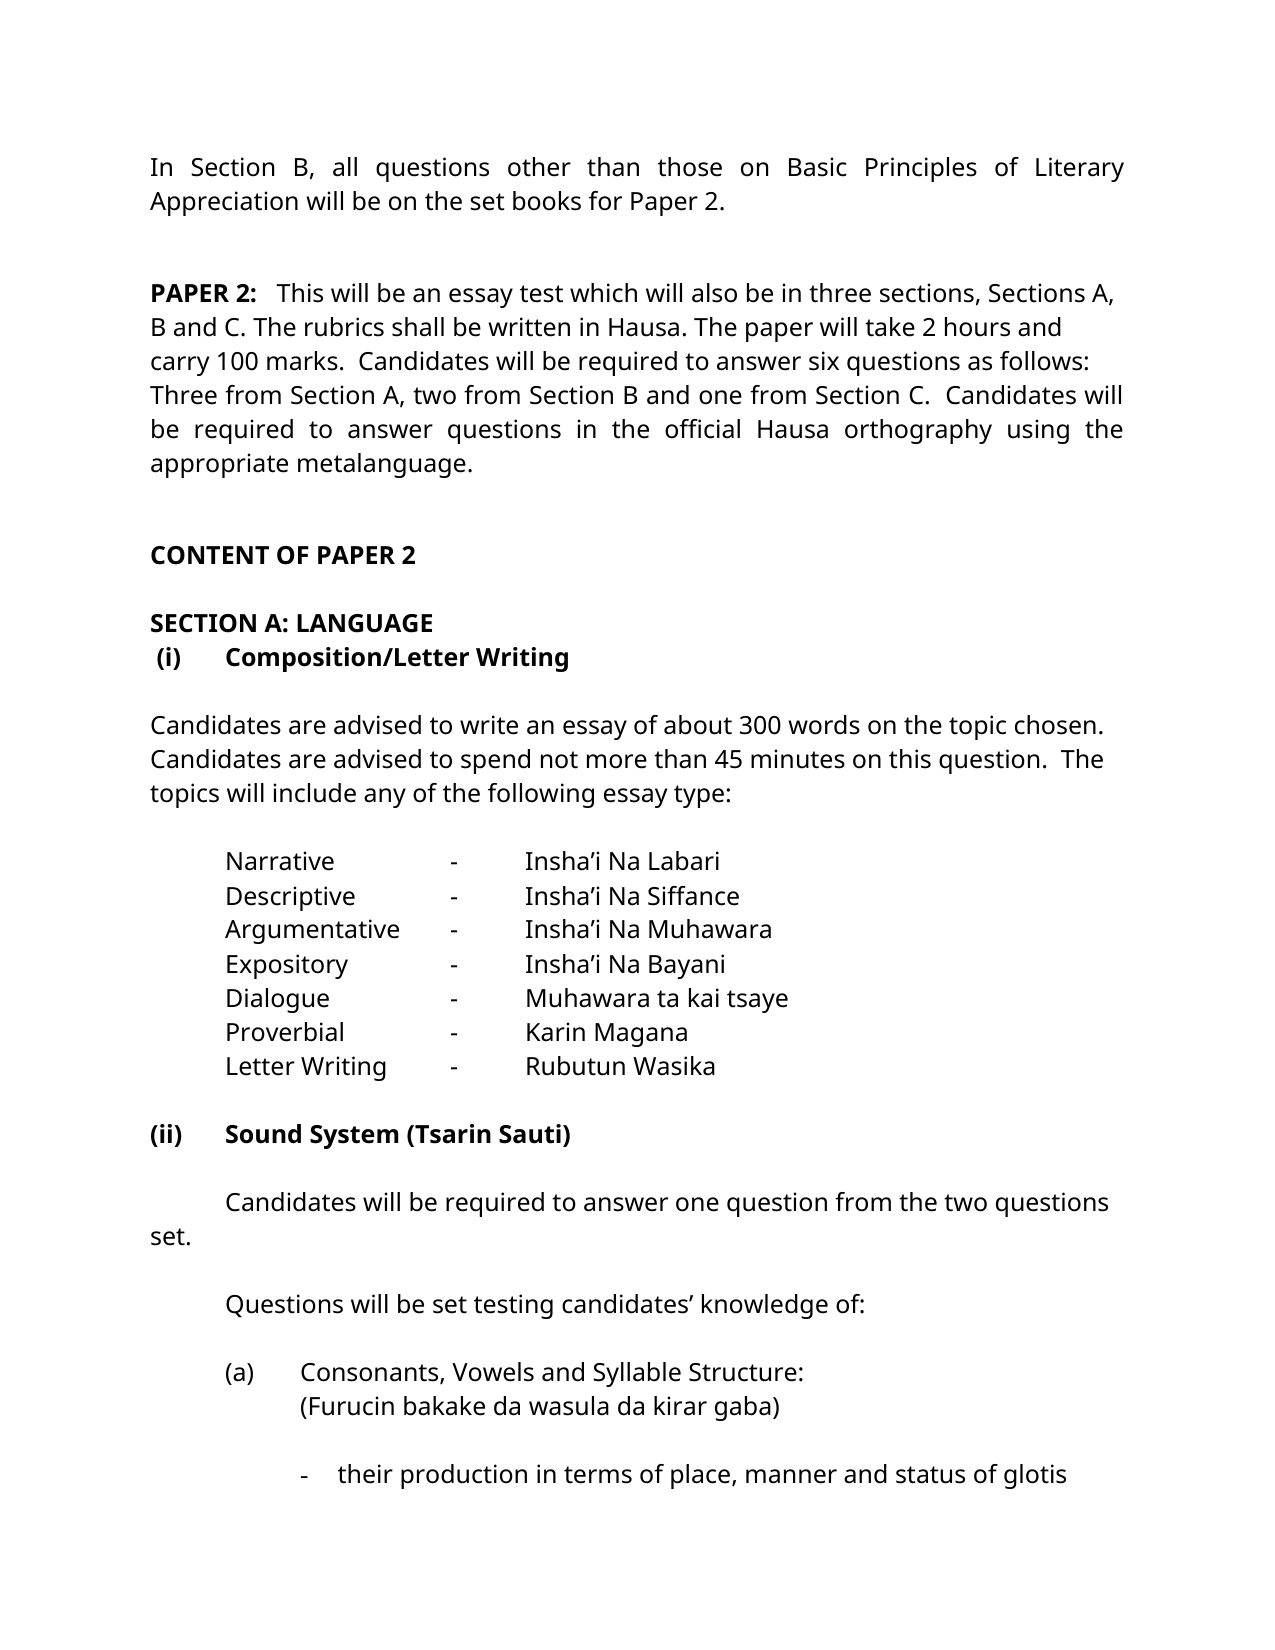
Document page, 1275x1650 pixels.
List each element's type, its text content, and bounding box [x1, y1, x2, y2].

text (ii) Sound System (Tsarin Sauti) [150, 1117, 1125, 1151]
text (i) Composition/Letter Writing [150, 640, 1125, 674]
text Three from Section A, two from Section B and one from Section C. Candidates will be required to answer questions in the official Hausa orthography using the appropriate metalanguage. [150, 378, 1125, 480]
text Questions will be set testing candidates’ knowledge of: [150, 1287, 1125, 1321]
text Candidates are advised to write an essay of about 300 words on the topic chosen. [150, 708, 1125, 742]
text SECTION A: LANGUAGE [150, 606, 1125, 640]
list their production in terms of place, manner and status of glotis [300, 1457, 1125, 1491]
text PAPER 2: This will be an essay test which will also be in three sections, Sections A, B and C. The rubrics shall be written in Hausa. The paper will take 2 hours and carry 100 marks. Candidates will be required to answer six questions as follows: [150, 276, 1125, 378]
text Argumentative - Insha’i Na Muhawara [225, 912, 1125, 946]
text (Furucin bakake da wasula da kirar gaba) [150, 1389, 1125, 1423]
text In Section B, all questions other than those on Basic Principles of Literary Appreciation will be on the set books for Paper 2. [150, 150, 1125, 218]
text Letter Writing - Rubutun Wasika [225, 1048, 1125, 1082]
text Descriptive - Insha’i Na Siffance [225, 878, 1125, 912]
text Narrative - Insha’i Na Labari [225, 844, 1125, 878]
text Dialogue - Muhawara ta kai tsaye [225, 980, 1125, 1014]
text Expository - Insha’i Na Bayani [225, 946, 1125, 980]
text Proverbial - Karin Magana [225, 1014, 1125, 1048]
text CONTENT OF PAPER 2 [150, 537, 1125, 572]
text Candidates will be required to answer one question from the two questions set. [150, 1185, 1125, 1253]
text Candidates are advised to spend not more than 45 minutes on this question. The topics will include any of the following essay type: [150, 742, 1125, 810]
text (a) Consonants, Vowels and Syllable Structure: [150, 1355, 1125, 1389]
